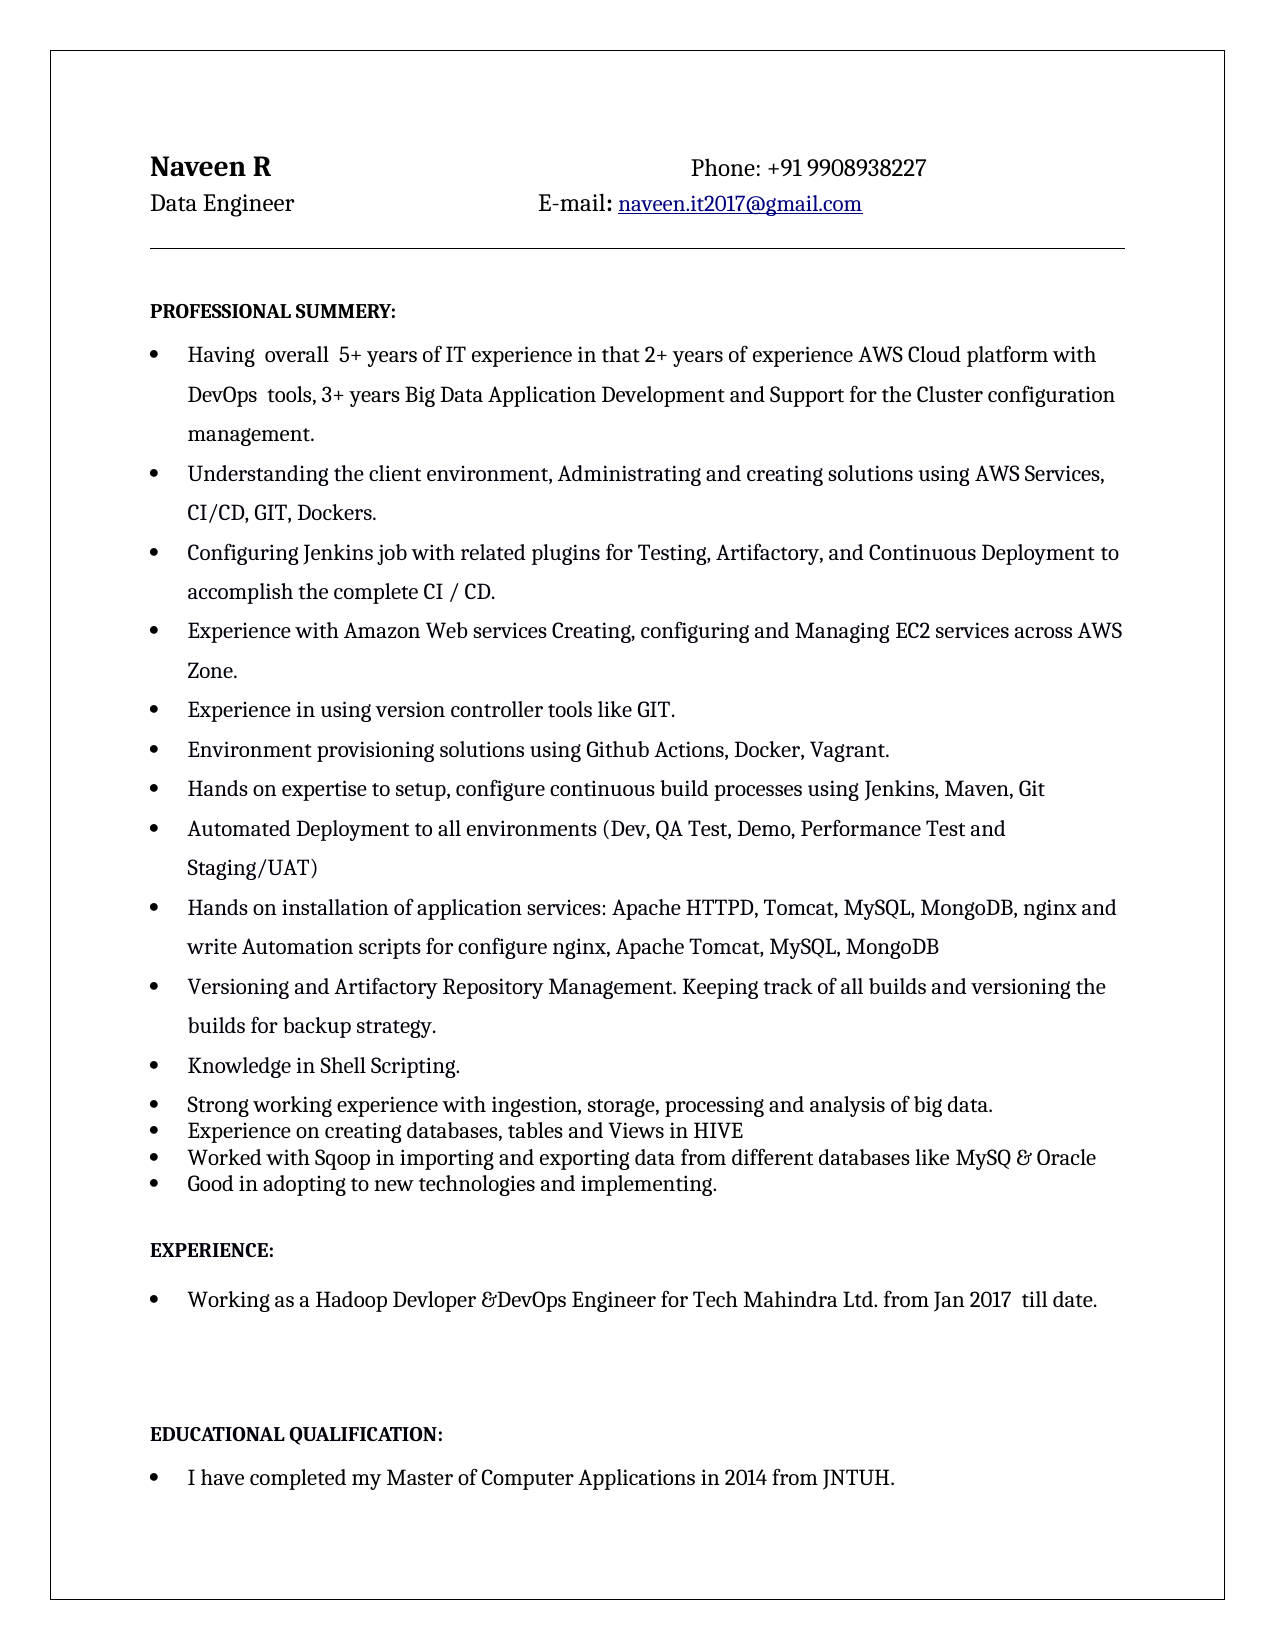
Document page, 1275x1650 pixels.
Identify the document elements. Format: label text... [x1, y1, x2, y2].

list Working as a Hadoop Devloper &DevOps Engineer for Tech Mahindra Ltd. from Jan 2017 till date. [150, 1287, 1125, 1313]
text EXPERIENCE: [150, 1239, 1125, 1263]
list Versioning and Artifactory Repository Management. Keeping track of all builds and versioning the builds for backup strategy. [150, 973, 1125, 1039]
text Naveen R Phone: +91 9908938227 [150, 150, 1125, 183]
list Knowledge in Shell Scripting. [150, 1052, 1125, 1079]
list Experience on creating databases, tables and Views in HIVE [150, 1118, 1125, 1145]
text PROFESSIONAL SUMMERY: [150, 300, 1125, 324]
list Worked with Sqoop in importing and exporting data from different databases like MySQ & Oracle [150, 1145, 1125, 1171]
text EDUCATIONAL QUALIFICATION: [150, 1423, 1125, 1447]
list Good in adopting to new technologies and implementing. [150, 1171, 1125, 1197]
list Automated Deployment to all environments (Dev, QA Test, Demo, Performance Test and Staging/UAT) [150, 816, 1125, 881]
list Strong working experience with ingestion, storage, processing and analysis of big data. [150, 1092, 1125, 1118]
list Understanding the client environment, Administrating and creating solutions using AWS Services, CI/CD, GIT, Dockers. [150, 460, 1125, 526]
list Experience in using version controller tools like GIT. [150, 697, 1125, 723]
list Having overall 5+ years of IT experience in that 2+ years of experience AWS Cloud platform with DevOps tools, 3+ years Big Data Application Development and Support for the Cluster configuration management. [150, 342, 1125, 447]
list Configuring Jenkins job with related plugins for Testing, Artifactory, and Continuous Deployment to accomplish the complete CI / CD. [150, 539, 1125, 605]
list Environment provisioning solutions using Github Actions, Docker, Vagrant. [150, 737, 1125, 763]
list Hands on installation of application services: Apache HTTPD, Tomcat, MySQL, MongoDB, nginx and write Automation scripts for configure nginx, Apache Tomcat, MySQL, MongoDB [150, 894, 1125, 960]
list Hands on expertise to setup, configure continuous build processes using Jenkins, Maven, Git [150, 776, 1125, 802]
text Data Engineer E-mail: naveen.it2017@gmail.com [150, 188, 1125, 217]
list I have completed my Master of Computer Applications in 2014 from JNTUH. [150, 1465, 1125, 1491]
list Experience with Amazon Web services Creating, configuring and Managing EC2 services across AWS Zone. [150, 618, 1125, 684]
